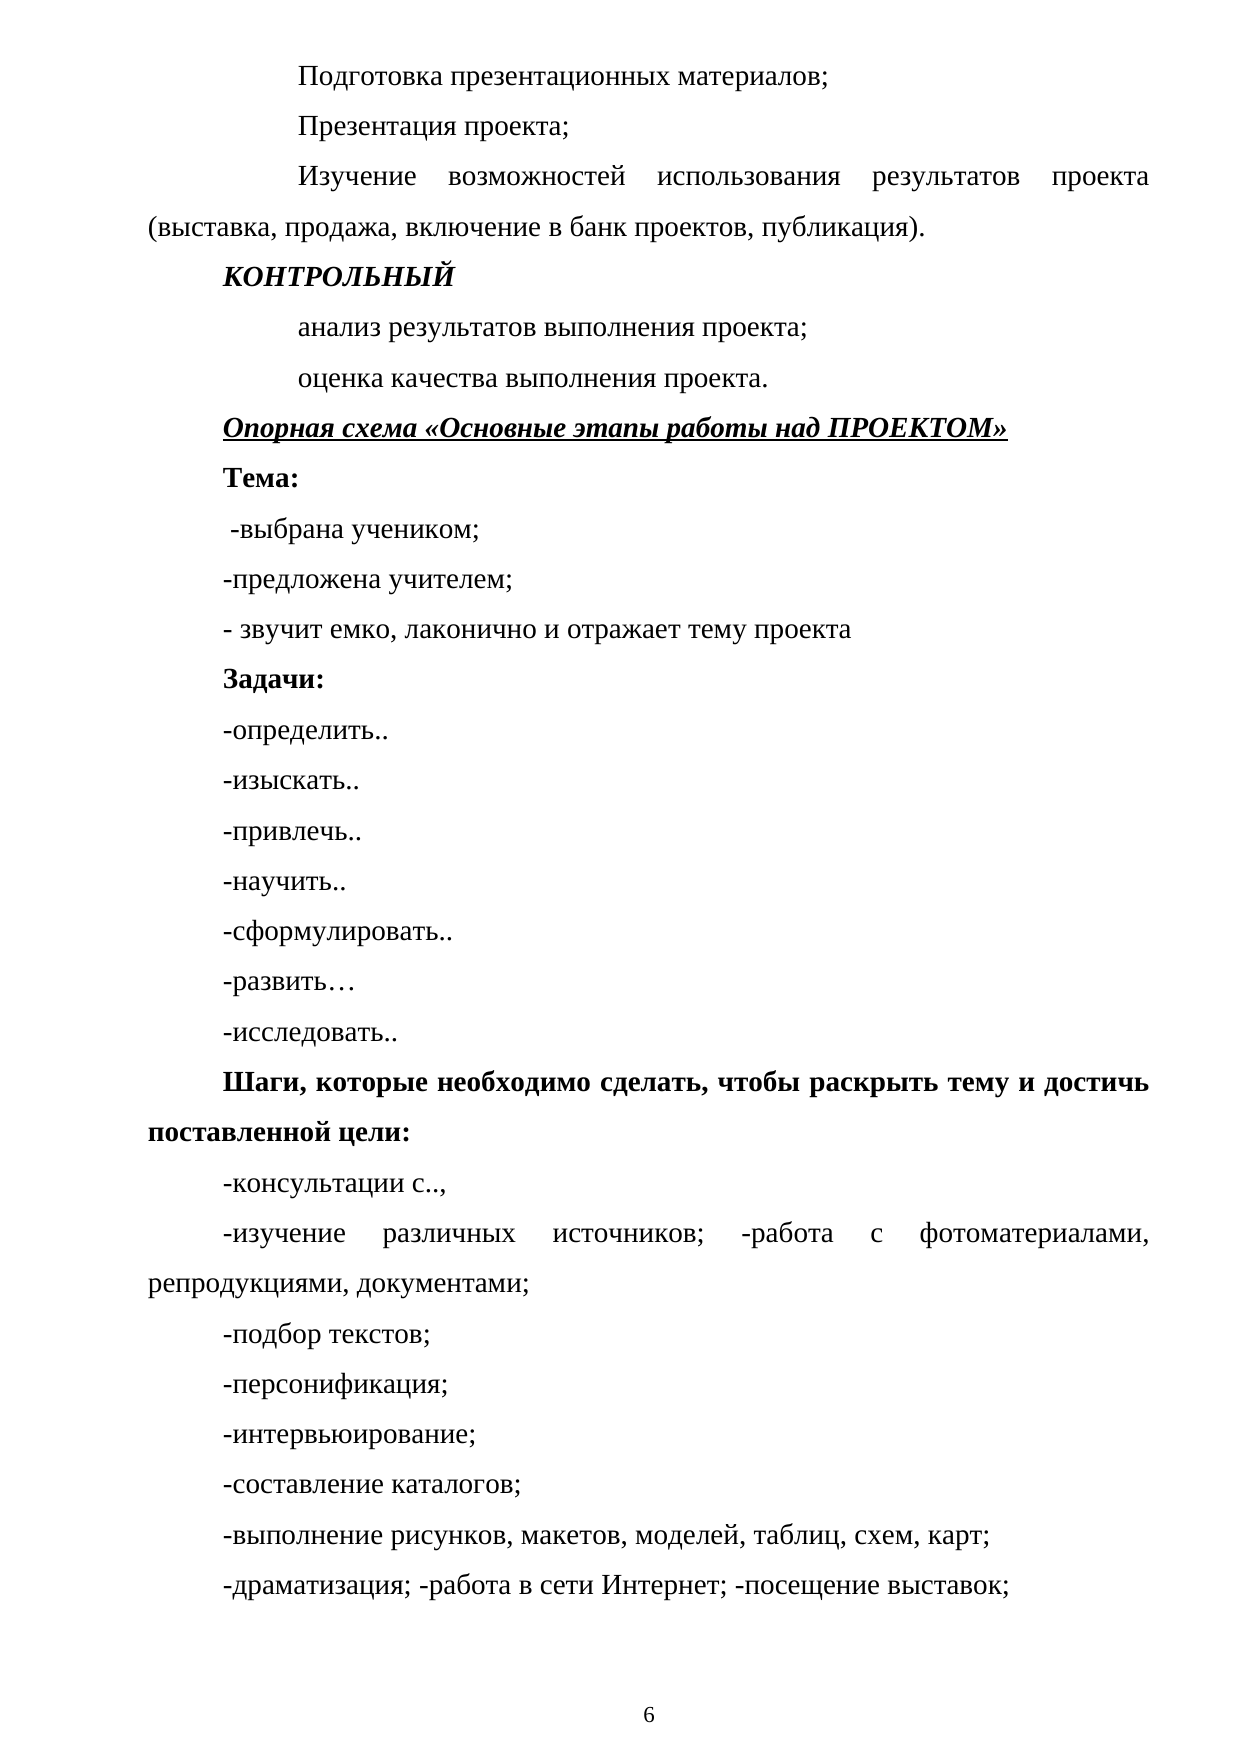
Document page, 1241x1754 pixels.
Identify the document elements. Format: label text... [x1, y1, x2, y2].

text -драматизация; -работа в сети Интернет; -посещение выставок; [148, 1567, 1150, 1601]
list Подготовка презентационных материалов; [148, 58, 1150, 91]
text -изучение различных источников; -работа с фотоматериалами, репродукциями, документами; [148, 1215, 1150, 1299]
text -сформулировать.. [148, 913, 1150, 947]
list оценка качества выполнения проекта. [148, 360, 1150, 393]
text -подбор текстов; [148, 1316, 1150, 1349]
text Задачи: [148, 662, 1150, 695]
text -выполнение рисунков, макетов, моделей, таблиц, схем, карт; [148, 1517, 1150, 1551]
text -выбрана учеником; [148, 511, 1150, 544]
list Презентация проекта; [148, 108, 1150, 142]
text -изыскать.. [148, 762, 1150, 796]
text КОНТРОЛЬНЫЙ [148, 259, 1150, 293]
text -предложена учителем; [148, 561, 1150, 594]
text -развить… [148, 963, 1150, 997]
text -персонификация; [148, 1366, 1150, 1399]
text -консультации с.., [148, 1165, 1150, 1198]
text Опорная схема «Основные этапы работы над ПРОЕКТОМ» [148, 410, 1150, 444]
text Шаги, которые необходимо сделать, чтобы раскрыть тему и достичь поставленной цели: [148, 1064, 1150, 1148]
text -привлечь.. [148, 813, 1150, 846]
text -научить.. [148, 863, 1150, 896]
text -интервьюирование; [148, 1416, 1150, 1450]
list анализ результатов выполнения проекта; [148, 309, 1150, 343]
text Тема: [148, 460, 1150, 494]
text -составление каталогов; [148, 1467, 1150, 1500]
text -определить.. [148, 712, 1150, 746]
text - звучит емко, лаконично и отражает тему проекта [148, 611, 1150, 645]
list Изучение возможностей использования результатов проекта (выставка, продажа, включение в банк проектов, публикация). [148, 158, 1150, 242]
text -исследовать.. [148, 1014, 1150, 1047]
